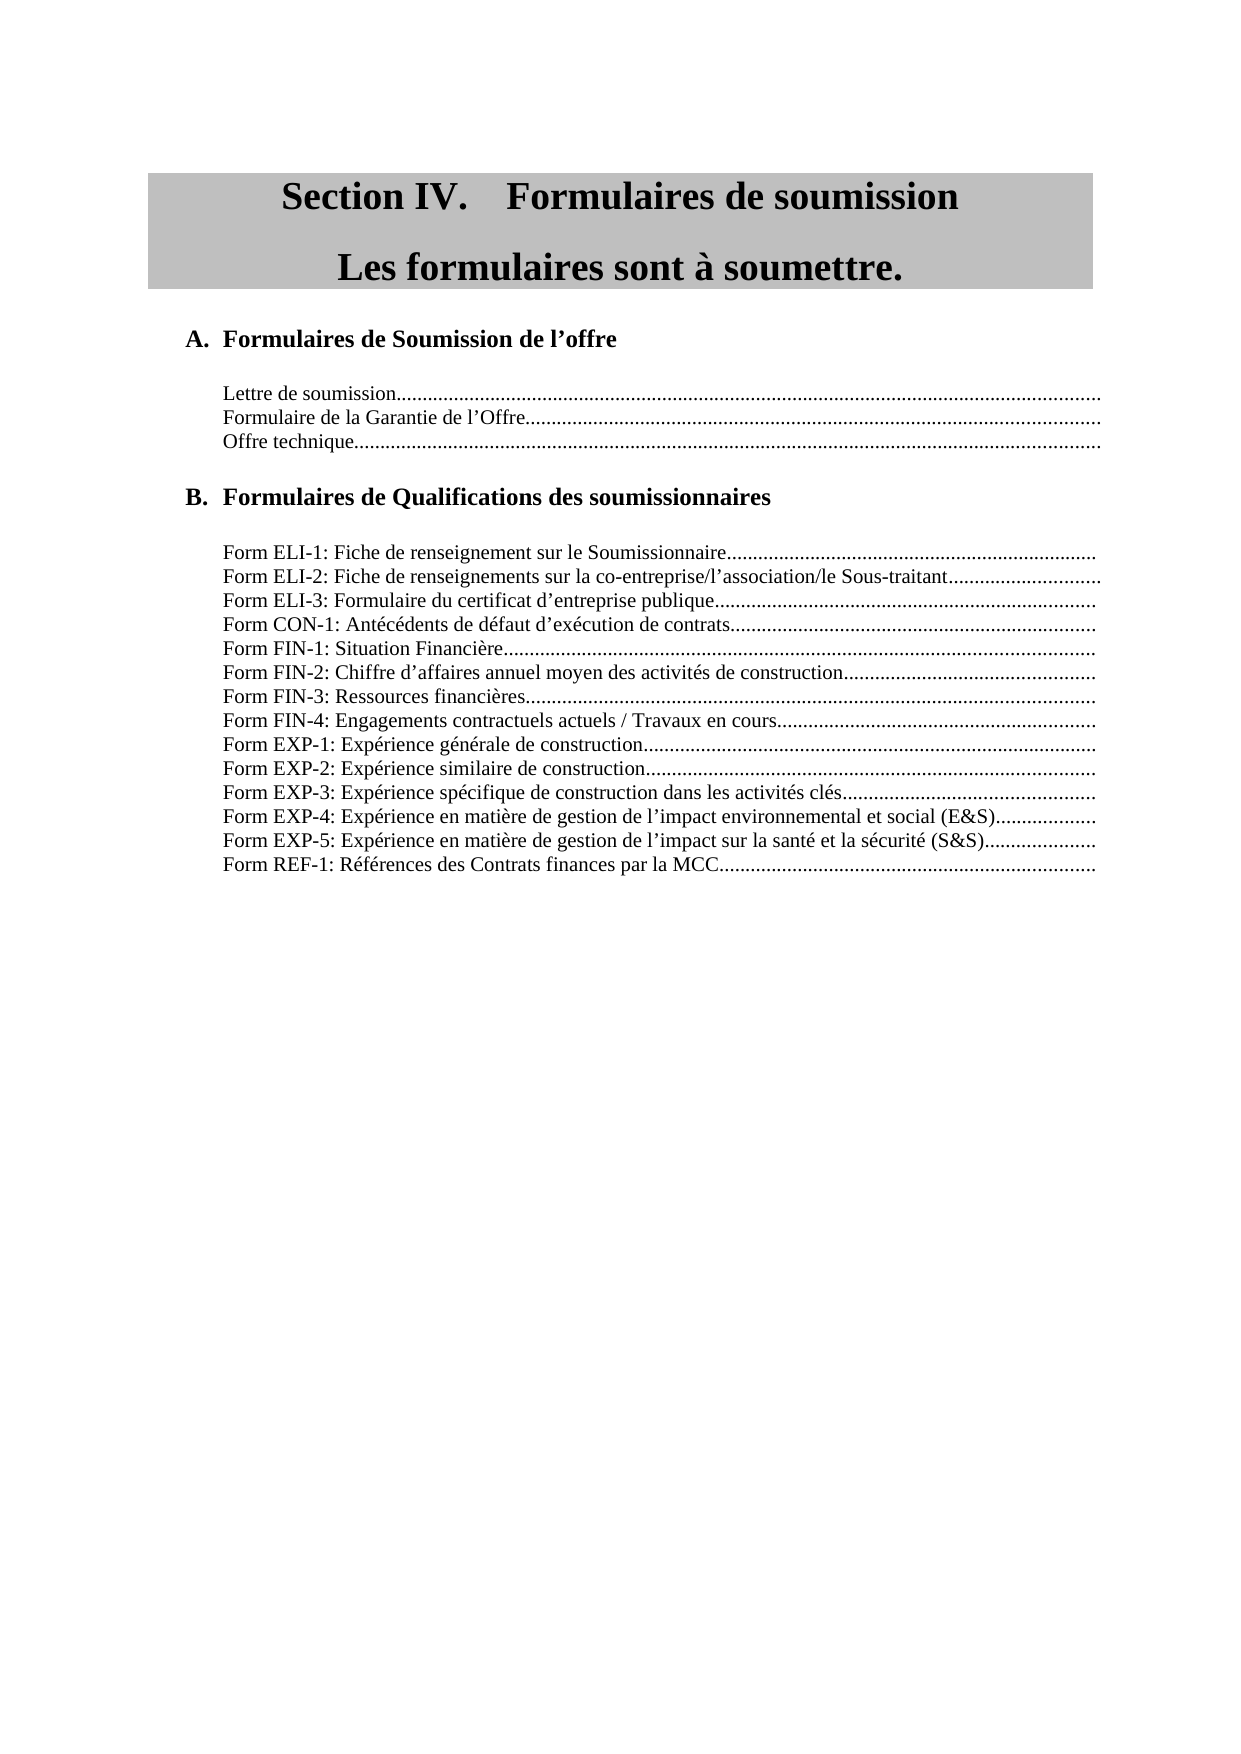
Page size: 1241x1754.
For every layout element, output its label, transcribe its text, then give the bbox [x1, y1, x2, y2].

text Section IV. Formulaires de soumission [148, 173, 1093, 218]
text Form ELI-1: Fiche de renseignement sur le Soumissionnaire 77 [223, 539, 1093, 564]
text Form FIN-3: Ressources financières 88 [223, 684, 1093, 708]
text Offre technique 73 [223, 429, 1093, 453]
list Formulaires de Qualifications des soumissionnaires [185, 482, 1093, 511]
text Form FIN-1: Situation Financière 86 [223, 636, 1093, 660]
text Form EXP-2: Expérience similaire de construction 91 [223, 756, 1093, 780]
text Form ELI-3: Formulaire du certificat d’entreprise publique 79 [223, 588, 1093, 612]
text Form EXP-1: Expérience générale de construction 90 [223, 732, 1093, 756]
text Formulaire de la Garantie de l’Offre 71 [223, 405, 1093, 429]
text Lettre de soumission 68 [223, 381, 1093, 405]
text Form REF-1: Références des Contrats finances par la MCC 95 [223, 852, 1093, 876]
text Form EXP-3: Expérience spécifique de construction dans les activités clés 92 [223, 780, 1093, 804]
list Formulaires de Soumission de l’offre [185, 324, 1093, 352]
text Form ELI-2: Fiche de renseignements sur la co-entreprise/l’association/le Sous-traitant 78 [223, 564, 1093, 588]
text Les formulaires sont à soumettre. [148, 243, 1093, 289]
text Form FIN-2: Chiffre d’affaires annuel moyen des activités de construction 87 [223, 660, 1093, 684]
text Form CON-1: Antécédents de défaut d’exécution de contrats 83 [223, 612, 1093, 636]
text Form EXP-4: Expérience en matière de gestion de l’impact environnemental et social (E&S) 93 [223, 804, 1093, 828]
text Form FIN-4: Engagements contractuels actuels / Travaux en cours 89 [223, 708, 1093, 732]
text Form EXP-5: Expérience en matière de gestion de l’impact sur la santé et la sécurité (S&S) 94 [223, 828, 1093, 852]
